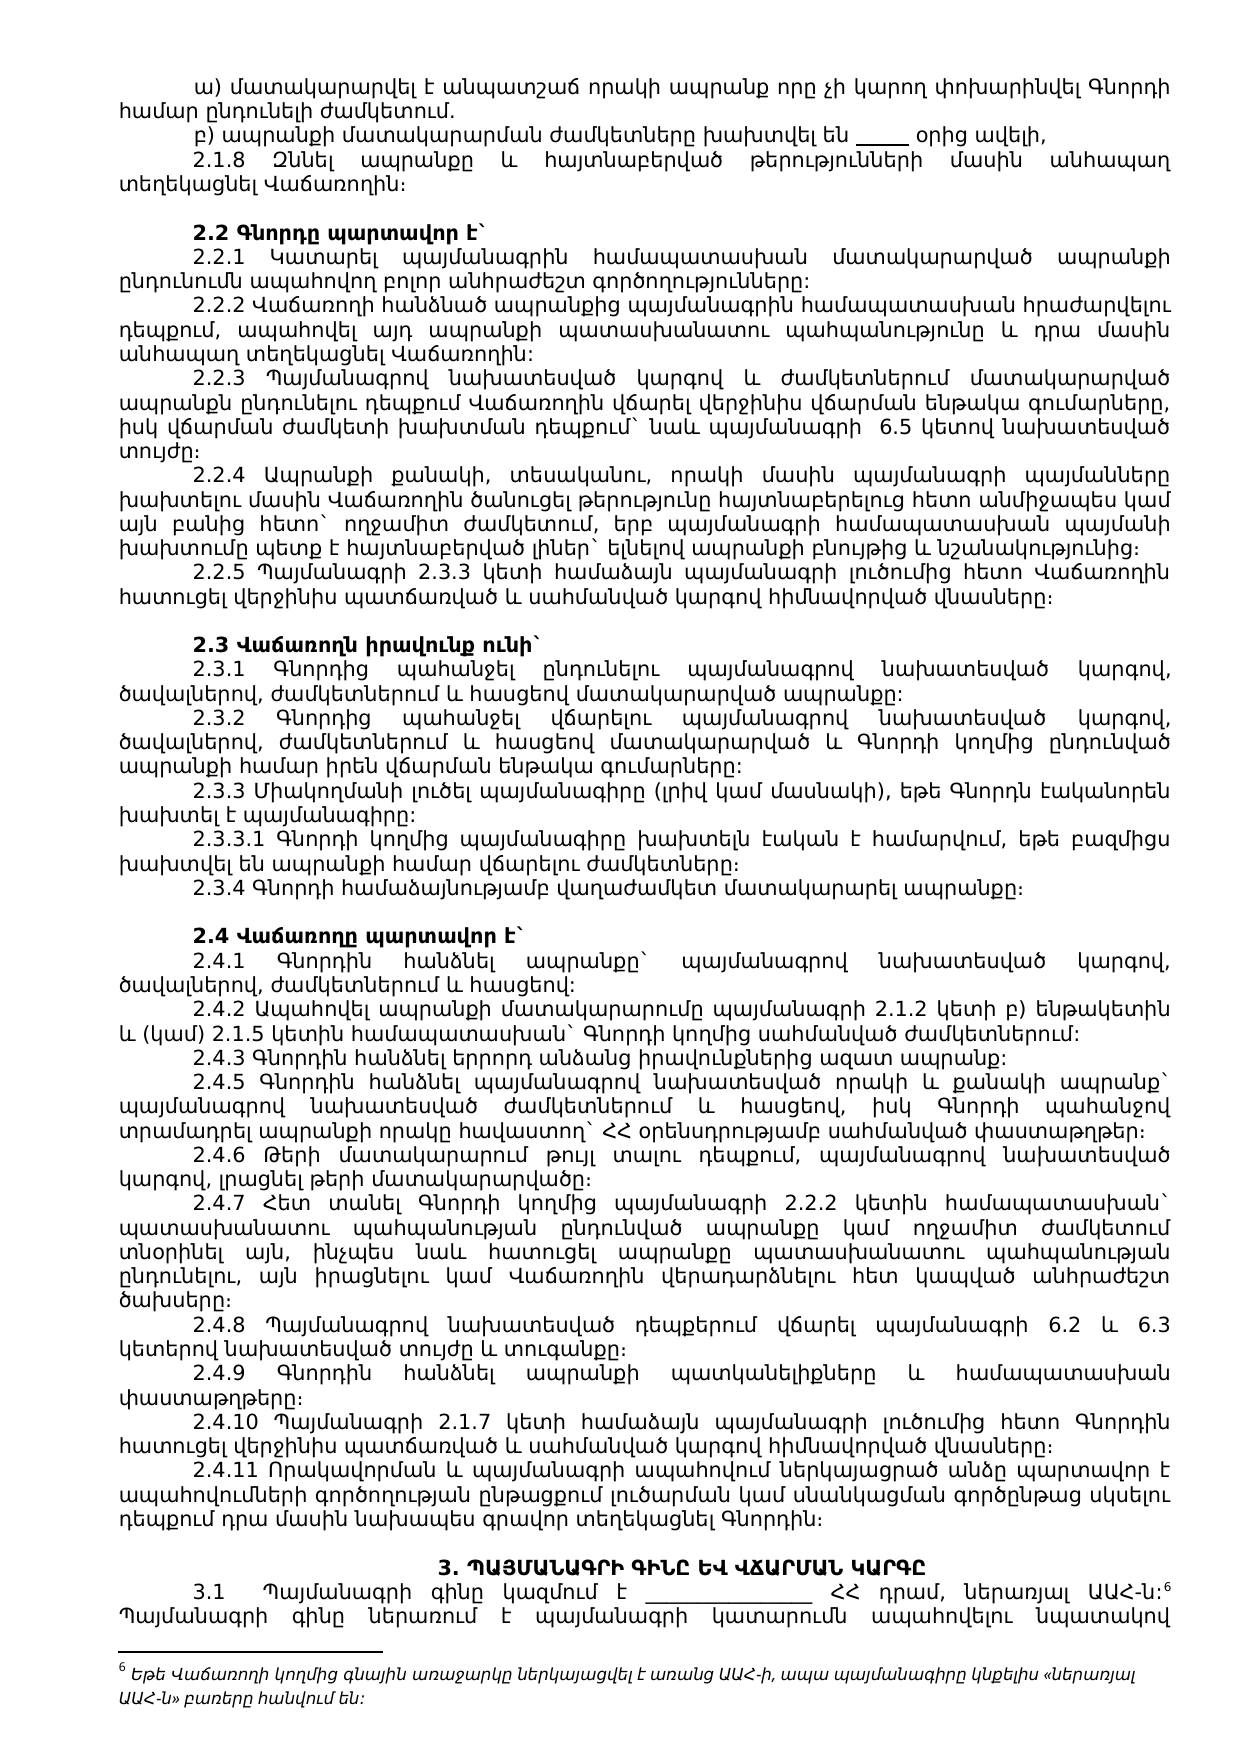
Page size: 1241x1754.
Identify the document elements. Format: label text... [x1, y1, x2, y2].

text 2.1.8 Զննել ապրանքը և հայտնաբերված թերությունների մասին անհապաղ տեղեկացնել Վաճառողին։ [118, 148, 1171, 196]
text ա) մատակարարվել է անպատշաճ որակի ապրանք որը չի կարող փոխարինվել Գնորդի համար ընդունելի ժամկետում. [118, 75, 1171, 123]
text 2.3.3.1 Գնորդի կողմից պայմանագիրը խախտելն էական է համարվում, եթե բազմիցս խախտվել են ապրանքի համար վճարելու ժամկետները։ [118, 827, 1171, 876]
text 2.3 Վաճառողն իրավունք ունի` [118, 633, 1171, 657]
text 2.4.2 Ապահովել ապրանքի մատակարարումը պայմանագրի 2.1.2 կետի բ) ենթակետին և (կամ) 2.1.5 կետին համապատասխան` Գնորդի կողմից սահմանված ժամկետներում: [118, 997, 1171, 1046]
text 2.3.3 Միակողմանի լուծել պայմանագիրը (լրիվ կամ մասնակի), եթե Գնորդն էականորեն խախտել է պայմանագիրը: [118, 779, 1171, 827]
text 2.4.9 Գնորդին հանձնել ապրանքի պատկանելիքները և համապատասխան փաստաթղթերը։ [118, 1361, 1171, 1410]
text 2.4.10 Պայմանագրի 2.1.7 կետի համաձայն պայմանագրի լուծումից հետո Գնորդին հատուցել վերջինիս պատճառված և սահմանված կարգով հիմնավորված վնասները։ [118, 1410, 1171, 1458]
text 3. ՊԱՅՄԱՆԱԳՐԻ ԳԻՆԸ ԵՎ ՎՃԱՐՄԱՆ ԿԱՐԳԸ [118, 1556, 1171, 1580]
text 2.2 Գնորդը պարտավոր է` [118, 221, 1171, 245]
text բ) ապրանքի մատակարարման ժամկետները խախտվել են օրից ավելի, [118, 123, 1171, 148]
text 2.3.2 Գնորդից պահանջել վճարելու պայմանագրով նախատեսված կարգով, ծավալներով, ժամկետներում և հասցեով մատակարարված և Գնորդի կողմից ընդունված ապրանքի համար իրեն վճարման ենթակա գումարները: [118, 706, 1171, 779]
text 2.4.7 Հետ տանել Գնորդի կողմից պայմանագրի 2.2.2 կետին համապատասխան` պատասխանատու պահպանության ընդունված ապրանքը կամ ողջամիտ ժամկետում տնօրինել այն, ինչպես նաև հատուցել ապրանքը պատասխանատու պահպանության ընդունելու, այն իրացնելու կամ Վաճառողին վերադարձնելու հետ կապված անհրաժեշտ ծախսերը։ [118, 1191, 1171, 1313]
text 2.2.5 Պայմանագրի 2.3.3 կետի համաձայն պայմանագրի լուծումից հետո Վաճառողին հատուցել վերջինիս պատճառված և սահմանված կարգով հիմնավորված վնասները։ [118, 560, 1171, 609]
text 2.4.6 Թերի մատակարարում թույլ տալու դեպքում, պայմանագրով նախատեսված կարգով, լրացնել թերի մատակարարվածը։ [118, 1143, 1171, 1191]
text 2.3.4 Գնորդի համաձայնությամբ վաղաժամկետ մատակարարել ապրանքը։ [118, 876, 1171, 900]
text 2.4.5 Գնորդին հանձնել պայմանագրով նախատեսված որակի և քանակի ապրանք` պայմանագրով նախատեսված ժամկետներում և հասցեով, իսկ Գնորդի պահանջով տրամադրել ապրանքի որակը հավաստող` ՀՀ օրենսդրությամբ սահմանված փաստաթղթեր։ [118, 1070, 1171, 1143]
text 2.4.11 Որակավորման և պայմանագրի ապահովում ներկայացրած անձը պարտավոր է ապահովումների գործողության ընթացքում լուծարման կամ սնանկացման գործընթաց սկսելու դեպքում դրա մասին նախապես գրավոր տեղեկացնել Գնորդին։ [118, 1458, 1171, 1531]
text 2.2.1 Կատարել պայմանագրին համապատասխան մատակարարված ապրանքի ընդունումն ապահովող բոլոր անհրաժեշտ գործողությունները: [118, 245, 1171, 293]
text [118, 1580, 1171, 1628]
text 2.2.4 Ապրանքի քանակի, տեսականու, որակի մասին պայմանագրի պայմանները խախտելու մասին Վաճառողին ծանուցել թերությունը հայտնաբերելուց հետո անմիջապես կամ այն բանից հետո` ողջամիտ ժամկետում, երբ պայմանագրի համապատասխան պայմանի խախտումը պետք է հայտնաբերված լիներ` ելնելով ապրանքի բնույթից և նշանակությունից։ [118, 463, 1171, 560]
text 2.4.1 Գնորդին հանձնել ապրանքը` պայմանագրով նախատեսված կարգով, ծավալներով, ժամկետներում և հասցեով: [118, 949, 1171, 997]
text 2.4 Վաճառողը պարտավոր է` [118, 924, 1171, 949]
text 2.2.2 Վաճառողի հանձնած ապրանքից պայմանագրին համապատասխան հրաժարվելու դեպքում, ապահովել այդ ապրանքի պատասխանատու պահպանությունը և դրա մասին անհապաղ տեղեկացնել Վաճառողին: [118, 293, 1171, 366]
text 2.4.8 Պայմանագրով նախատեսված դեպքերում վճարել պայմանագրի 6.2 և 6.3 կետերով նախատեսված տույժը և տուգանքը։ [118, 1313, 1171, 1361]
text 2.3.1 Գնորդից պահանջել ընդունելու պայմանագրով նախատեսված կարգով, ծավալներով, ժամկետներում և հասցեով մատակարարված ապրանքը: [118, 657, 1171, 706]
text 2.4.3 Գնորդին հանձնել երրորդ անձանց իրավունքներից ազատ ապրանք: [118, 1046, 1171, 1070]
text 2.2.3 Պայմանագրով նախատեսված կարգով և ժամկետներում մատակարարված ապրանքն ընդունելու դեպքում Վաճառողին վճարել վերջինիս վճարման ենթակա գումարները, իսկ վճարման ժամկետի խախտման դեպքում` նաև պայմանագրի 6.5 կետով նախատեսված տույժը։ [118, 366, 1171, 463]
